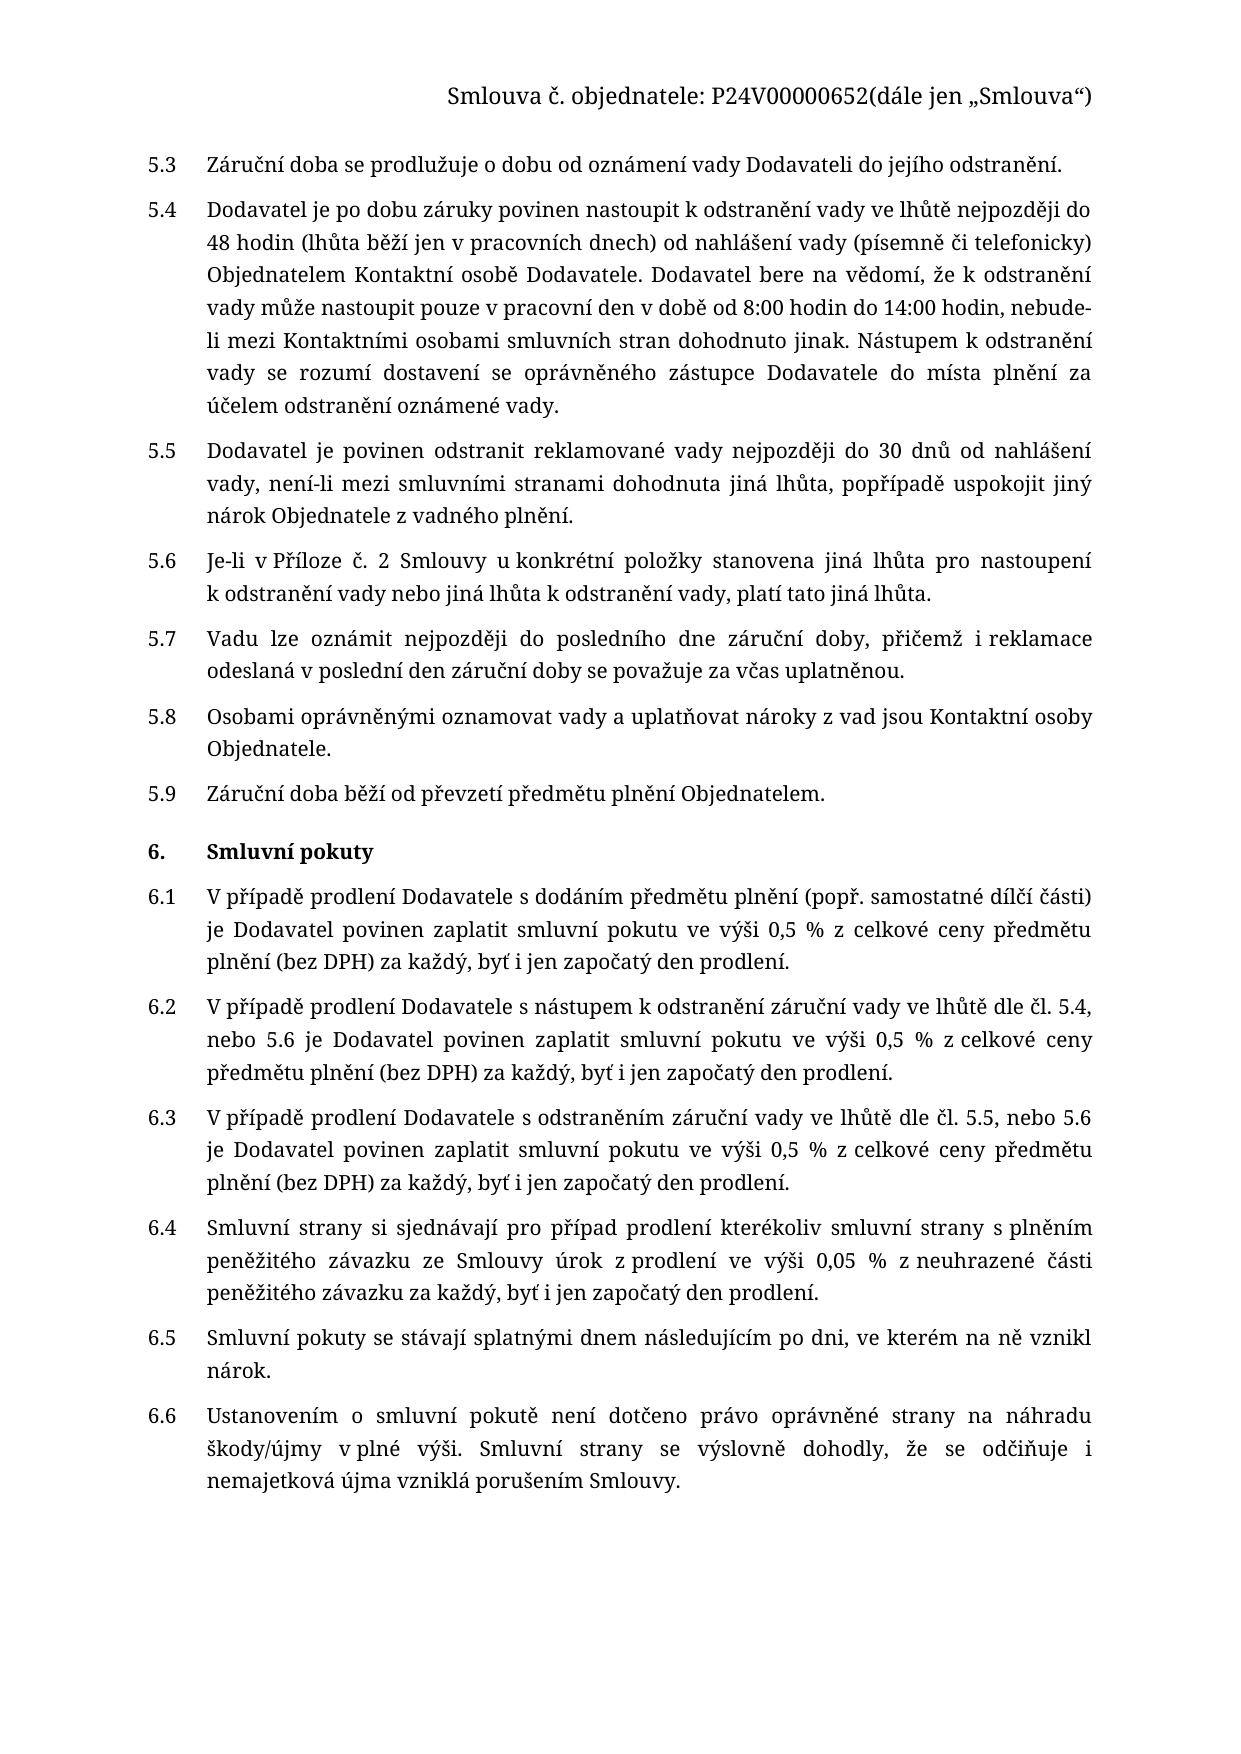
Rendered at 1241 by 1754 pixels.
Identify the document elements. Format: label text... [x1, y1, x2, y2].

list Je-li v Příloze č. 2 Smlouvy u konkrétní položky stanovena jiná lhůta pro nastoupení k odstranění vady nebo jiná lhůta k odstranění vady, platí tato jiná lhůta. [148, 546, 1093, 607]
list V případě prodlení Dodavatele s dodáním předmětu plnění (popř. samostatné dílčí části) je Dodavatel povinen zaplatit smluvní pokutu ve výši 0,5 % z celkové ceny předmětu plnění (bez DPH) za každý, byť i jen započatý den prodlení. [148, 882, 1093, 976]
list V případě prodlení Dodavatele s odstraněním záruční vady ve lhůtě dle čl. 5.5, nebo 5.6 je Dodavatel povinen zaplatit smluvní pokutu ve výši 0,5 % z celkové ceny předmětu plnění (bez DPH) za každý, byť i jen započatý den prodlení. [148, 1103, 1093, 1196]
list Záruční doba běží od převzetí předmětu plnění Objednatelem. [148, 779, 1093, 808]
list Smluvní pokuty se stávají splatnými dnem následujícím po dni, ve kterém na ně vznikl nárok. [148, 1323, 1093, 1384]
list Smluvní strany si sjednávají pro případ prodlení kterékoliv smluvní strany s plněním peněžitého závazku ze Smlouvy úrok z prodlení ve výši 0,05 % z neuhrazené části peněžitého závazku za každý, byť i jen započatý den prodlení. [148, 1213, 1093, 1307]
list Osobami oprávněnými oznamovat vady a uplatňovat nároky z vad jsou Kontaktní osoby Objednatele. [148, 702, 1093, 763]
list Ustanovením o smluvní pokutě není dotčeno právo oprávněné strany na náhradu škody/újmy v plné výši. Smluvní strany se výslovně dohodly, že se odčiňuje i nemajetková újma vzniklá porušením Smlouvy. [148, 1401, 1093, 1495]
list Smluvní pokuty [148, 837, 1093, 866]
list Záruční doba se prodlužuje o dobu od oznámení vady Dodavateli do jejího odstranění. [148, 150, 1093, 179]
list V případě prodlení Dodavatele s nástupem k odstranění záruční vady ve lhůtě dle čl. 5.4, nebo 5.6 je Dodavatel povinen zaplatit smluvní pokutu ve výši 0,5 % z celkové ceny předmětu plnění (bez DPH) za každý, byť i jen započatý den prodlení. [148, 992, 1093, 1086]
list Vadu lze oznámit nejpozději do posledního dne záruční doby, přičemž i reklamace odeslaná v poslední den záruční doby se považuje za včas uplatněnou. [148, 624, 1093, 685]
list Dodavatel je povinen odstranit reklamované vady nejpozději do 30 dnů od nahlášení vady, není-li mezi smluvními stranami dohodnuta jiná lhůta, popřípadě uspokojit jiný nárok Objednatele z vadného plnění. [148, 436, 1093, 530]
list Dodavatel je po dobu záruky povinen nastoupit k odstranění vady ve lhůtě nejpozději do 48 hodin (lhůta běží jen v pracovních dnech) od nahlášení vady (písemně či telefonicky) Objednatelem Kontaktní osobě Dodavatele. Dodavatel bere na vědomí, že k odstranění vady může nastoupit pouze v pracovní den v době od 8:00 hodin do 14:00 hodin, nebude-li mezi Kontaktními osobami smluvních stran dohodnuto jinak. Nástupem k odstranění vady se rozumí dostavení se oprávněného zástupce Dodavatele do místa plnění za účelem odstranění oznámené vady. [148, 195, 1093, 419]
